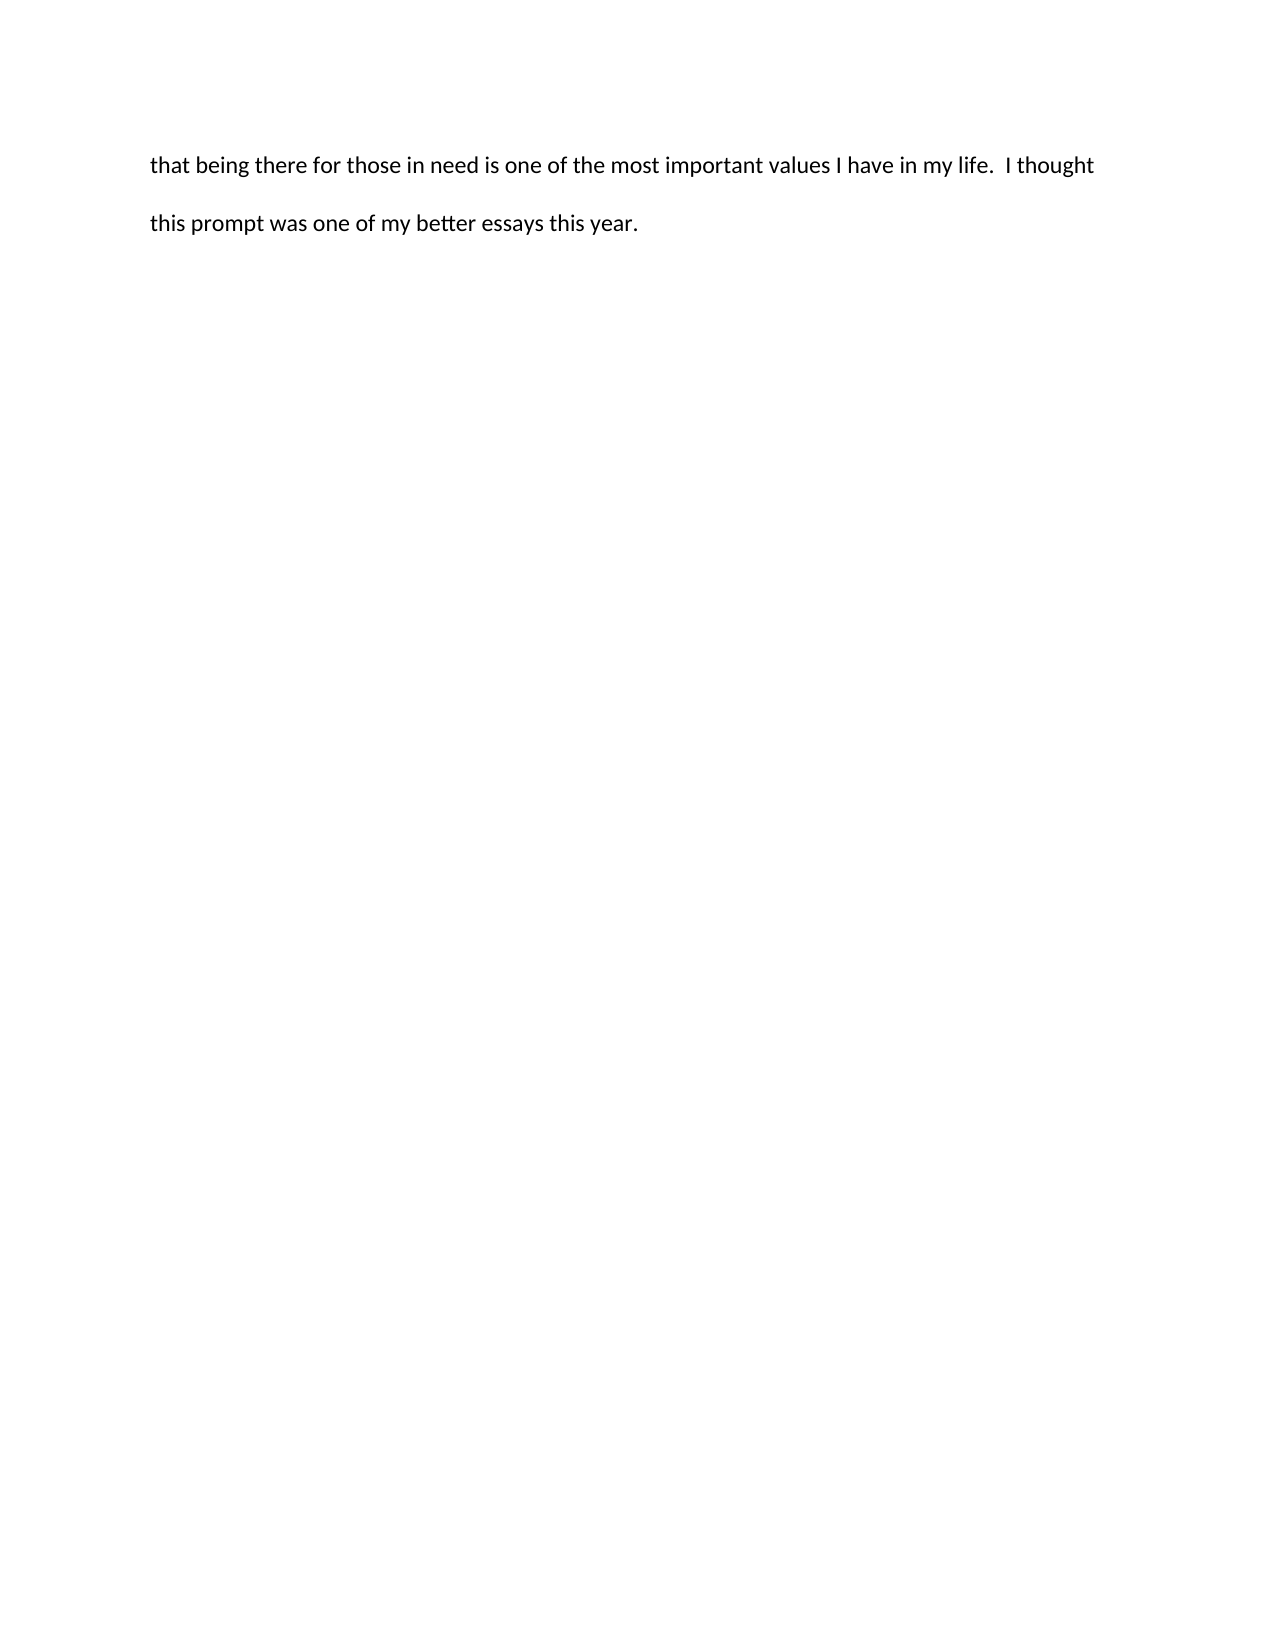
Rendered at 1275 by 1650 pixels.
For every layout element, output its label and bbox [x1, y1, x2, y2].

text [150, 150, 1125, 238]
